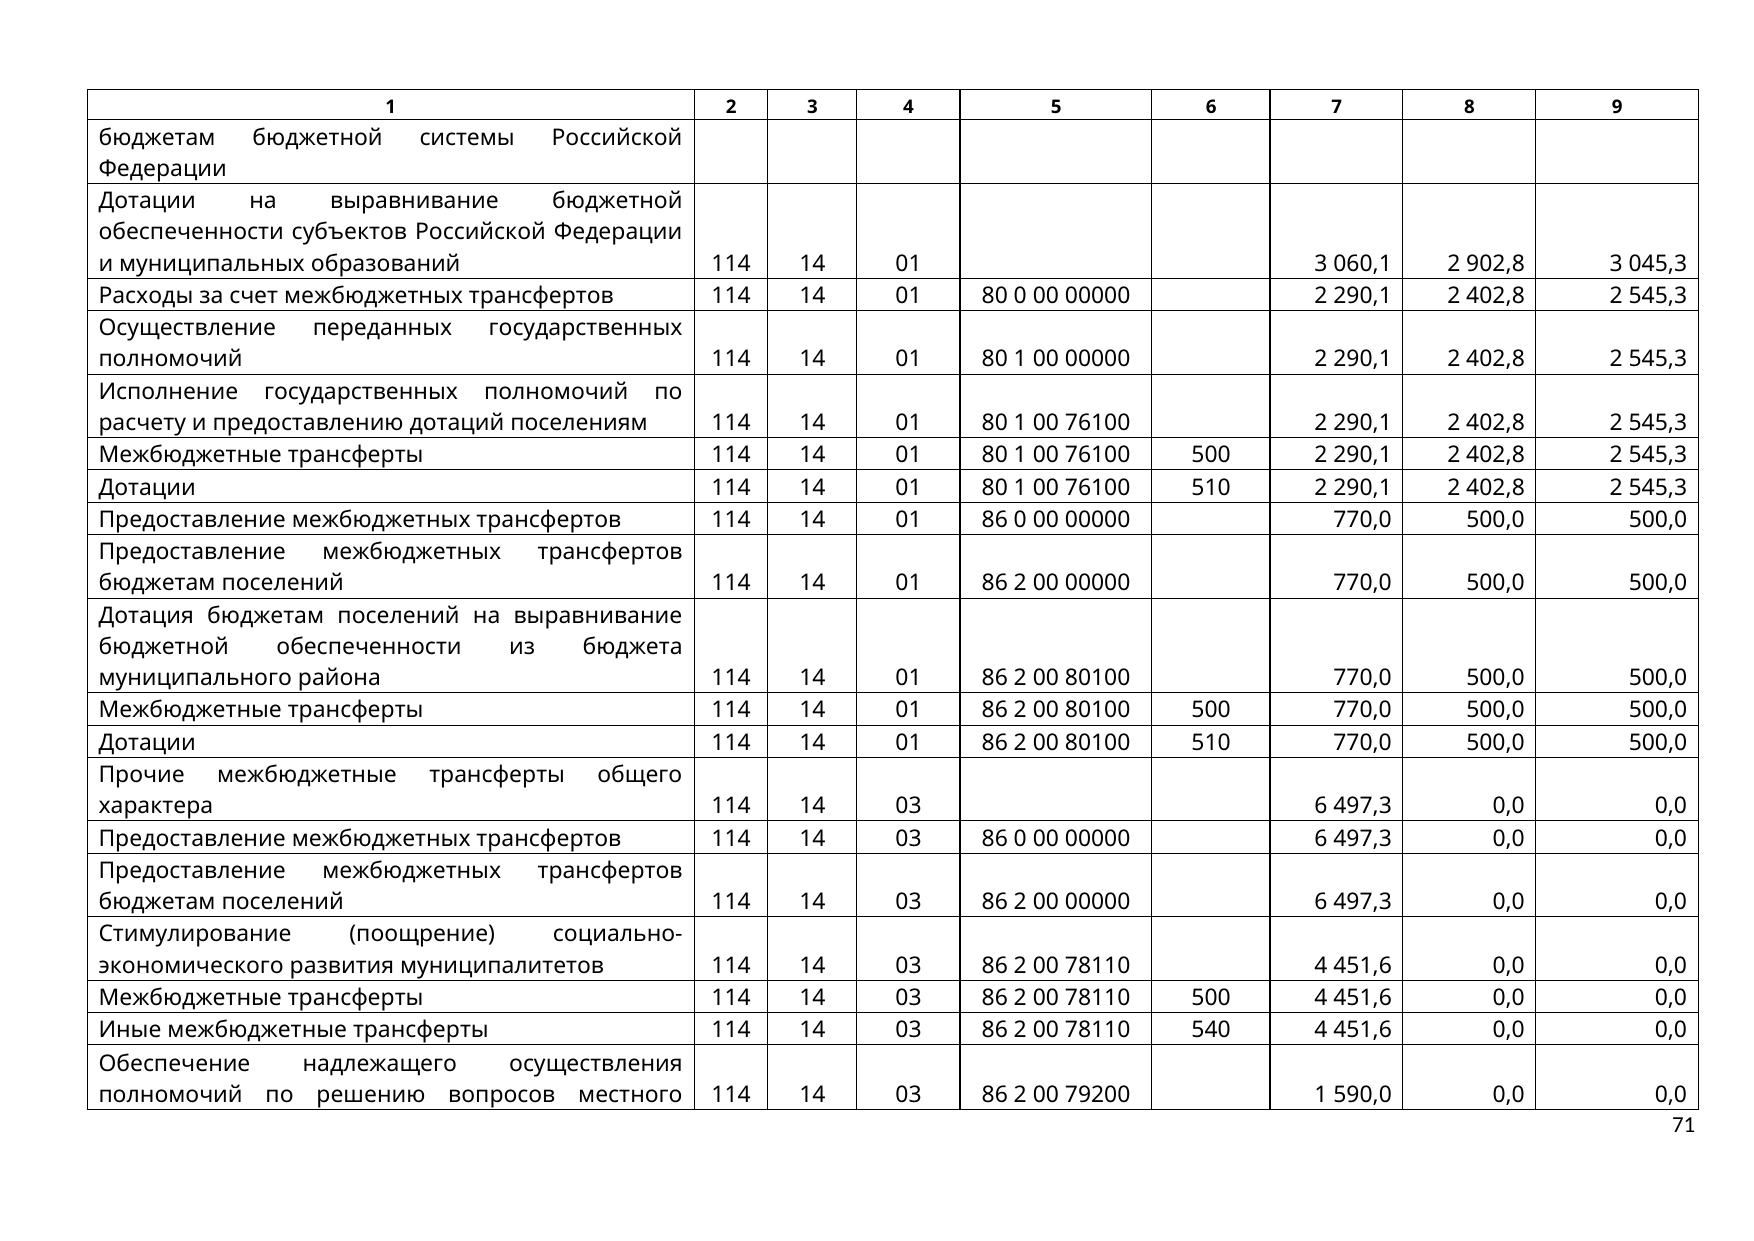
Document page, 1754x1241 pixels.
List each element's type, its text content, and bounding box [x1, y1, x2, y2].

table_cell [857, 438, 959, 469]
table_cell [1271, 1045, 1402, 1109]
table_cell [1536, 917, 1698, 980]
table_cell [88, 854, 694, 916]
table_header 2 [695, 90, 767, 119]
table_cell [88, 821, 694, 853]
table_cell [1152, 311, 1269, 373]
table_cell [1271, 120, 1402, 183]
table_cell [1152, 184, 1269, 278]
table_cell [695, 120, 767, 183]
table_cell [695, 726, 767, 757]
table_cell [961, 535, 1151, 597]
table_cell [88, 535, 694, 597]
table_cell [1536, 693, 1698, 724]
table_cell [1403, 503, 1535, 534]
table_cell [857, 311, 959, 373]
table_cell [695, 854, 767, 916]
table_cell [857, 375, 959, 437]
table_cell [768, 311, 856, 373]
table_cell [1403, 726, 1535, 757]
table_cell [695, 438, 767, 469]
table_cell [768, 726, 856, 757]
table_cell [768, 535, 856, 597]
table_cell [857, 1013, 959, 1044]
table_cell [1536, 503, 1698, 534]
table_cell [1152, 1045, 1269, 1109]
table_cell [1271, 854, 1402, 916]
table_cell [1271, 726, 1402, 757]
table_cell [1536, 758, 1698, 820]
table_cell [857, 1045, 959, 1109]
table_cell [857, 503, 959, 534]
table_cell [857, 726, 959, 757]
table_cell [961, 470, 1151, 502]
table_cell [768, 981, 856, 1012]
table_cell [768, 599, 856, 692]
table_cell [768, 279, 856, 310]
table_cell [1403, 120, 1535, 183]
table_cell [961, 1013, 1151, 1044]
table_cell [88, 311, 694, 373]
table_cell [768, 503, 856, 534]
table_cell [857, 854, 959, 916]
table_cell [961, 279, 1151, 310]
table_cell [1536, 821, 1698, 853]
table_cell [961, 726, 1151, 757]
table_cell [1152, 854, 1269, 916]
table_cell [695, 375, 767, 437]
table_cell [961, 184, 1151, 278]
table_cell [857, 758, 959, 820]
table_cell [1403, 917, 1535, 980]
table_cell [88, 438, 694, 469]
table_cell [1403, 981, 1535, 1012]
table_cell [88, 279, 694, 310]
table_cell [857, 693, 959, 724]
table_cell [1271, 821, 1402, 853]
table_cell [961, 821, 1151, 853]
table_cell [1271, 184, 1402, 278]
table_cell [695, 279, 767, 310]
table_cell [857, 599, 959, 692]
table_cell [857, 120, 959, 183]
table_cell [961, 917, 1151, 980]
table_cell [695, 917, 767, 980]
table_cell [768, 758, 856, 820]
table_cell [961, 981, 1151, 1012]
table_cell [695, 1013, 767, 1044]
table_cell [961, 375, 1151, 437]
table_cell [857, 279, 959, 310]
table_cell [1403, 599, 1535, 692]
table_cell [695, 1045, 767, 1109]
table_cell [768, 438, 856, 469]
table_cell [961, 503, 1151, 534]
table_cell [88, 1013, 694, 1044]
table_header 5 [961, 90, 1151, 119]
table_header 7 [1271, 90, 1402, 119]
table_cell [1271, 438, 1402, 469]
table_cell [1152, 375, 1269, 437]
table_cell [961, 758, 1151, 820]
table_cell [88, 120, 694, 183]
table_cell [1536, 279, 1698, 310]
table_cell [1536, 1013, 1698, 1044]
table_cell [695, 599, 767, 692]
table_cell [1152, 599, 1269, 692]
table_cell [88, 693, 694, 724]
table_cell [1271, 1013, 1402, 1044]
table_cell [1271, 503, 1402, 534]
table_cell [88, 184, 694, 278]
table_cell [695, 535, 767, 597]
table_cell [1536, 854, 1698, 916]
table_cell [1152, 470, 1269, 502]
table_header 4 [857, 90, 959, 119]
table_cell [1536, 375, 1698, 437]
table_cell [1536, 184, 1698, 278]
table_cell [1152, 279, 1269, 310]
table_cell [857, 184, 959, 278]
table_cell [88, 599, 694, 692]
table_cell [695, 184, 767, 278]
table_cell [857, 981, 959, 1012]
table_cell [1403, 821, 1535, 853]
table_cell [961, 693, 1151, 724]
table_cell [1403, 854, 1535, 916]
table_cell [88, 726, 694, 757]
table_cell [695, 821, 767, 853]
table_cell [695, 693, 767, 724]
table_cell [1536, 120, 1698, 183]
table_header 6 [1152, 90, 1269, 119]
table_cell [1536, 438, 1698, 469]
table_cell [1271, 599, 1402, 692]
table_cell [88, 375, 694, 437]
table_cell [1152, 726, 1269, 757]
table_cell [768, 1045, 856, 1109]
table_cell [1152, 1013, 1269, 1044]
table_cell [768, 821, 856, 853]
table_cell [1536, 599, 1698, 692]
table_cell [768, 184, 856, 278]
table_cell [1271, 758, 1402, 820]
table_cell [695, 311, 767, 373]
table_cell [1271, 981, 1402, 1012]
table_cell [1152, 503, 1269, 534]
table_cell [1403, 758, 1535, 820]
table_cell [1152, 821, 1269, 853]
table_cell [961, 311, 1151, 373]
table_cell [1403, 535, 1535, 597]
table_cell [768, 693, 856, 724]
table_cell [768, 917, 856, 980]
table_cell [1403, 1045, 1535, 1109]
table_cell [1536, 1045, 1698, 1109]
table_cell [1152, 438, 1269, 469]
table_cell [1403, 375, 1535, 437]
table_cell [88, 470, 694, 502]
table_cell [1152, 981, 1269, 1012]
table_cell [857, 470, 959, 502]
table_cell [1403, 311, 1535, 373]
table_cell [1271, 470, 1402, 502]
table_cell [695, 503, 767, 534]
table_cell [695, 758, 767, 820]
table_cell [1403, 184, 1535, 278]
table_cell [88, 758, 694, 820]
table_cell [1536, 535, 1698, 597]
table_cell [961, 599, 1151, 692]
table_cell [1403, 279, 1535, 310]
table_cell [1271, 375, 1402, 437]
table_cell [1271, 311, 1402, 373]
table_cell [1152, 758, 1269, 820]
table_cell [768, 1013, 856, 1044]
table_header 3 [768, 90, 856, 119]
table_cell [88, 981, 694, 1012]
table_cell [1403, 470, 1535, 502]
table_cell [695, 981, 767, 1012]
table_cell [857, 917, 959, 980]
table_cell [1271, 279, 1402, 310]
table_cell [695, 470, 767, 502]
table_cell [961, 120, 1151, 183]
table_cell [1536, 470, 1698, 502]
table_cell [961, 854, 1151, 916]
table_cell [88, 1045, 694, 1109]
table_header 8 [1403, 90, 1535, 119]
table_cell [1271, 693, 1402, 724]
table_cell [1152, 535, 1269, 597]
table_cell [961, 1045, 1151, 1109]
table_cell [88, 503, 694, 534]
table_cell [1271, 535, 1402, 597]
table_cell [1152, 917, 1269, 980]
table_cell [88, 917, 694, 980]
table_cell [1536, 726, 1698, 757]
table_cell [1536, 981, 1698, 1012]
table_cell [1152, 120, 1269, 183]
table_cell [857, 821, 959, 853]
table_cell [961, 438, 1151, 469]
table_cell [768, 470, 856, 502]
table_header 9 [1536, 90, 1698, 119]
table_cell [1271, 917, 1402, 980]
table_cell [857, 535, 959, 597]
table_header 1 [88, 90, 694, 119]
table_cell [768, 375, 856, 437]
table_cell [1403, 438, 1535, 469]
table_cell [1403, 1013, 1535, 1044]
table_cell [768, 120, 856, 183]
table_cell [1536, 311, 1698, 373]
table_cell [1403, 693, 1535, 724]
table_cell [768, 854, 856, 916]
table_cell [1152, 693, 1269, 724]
